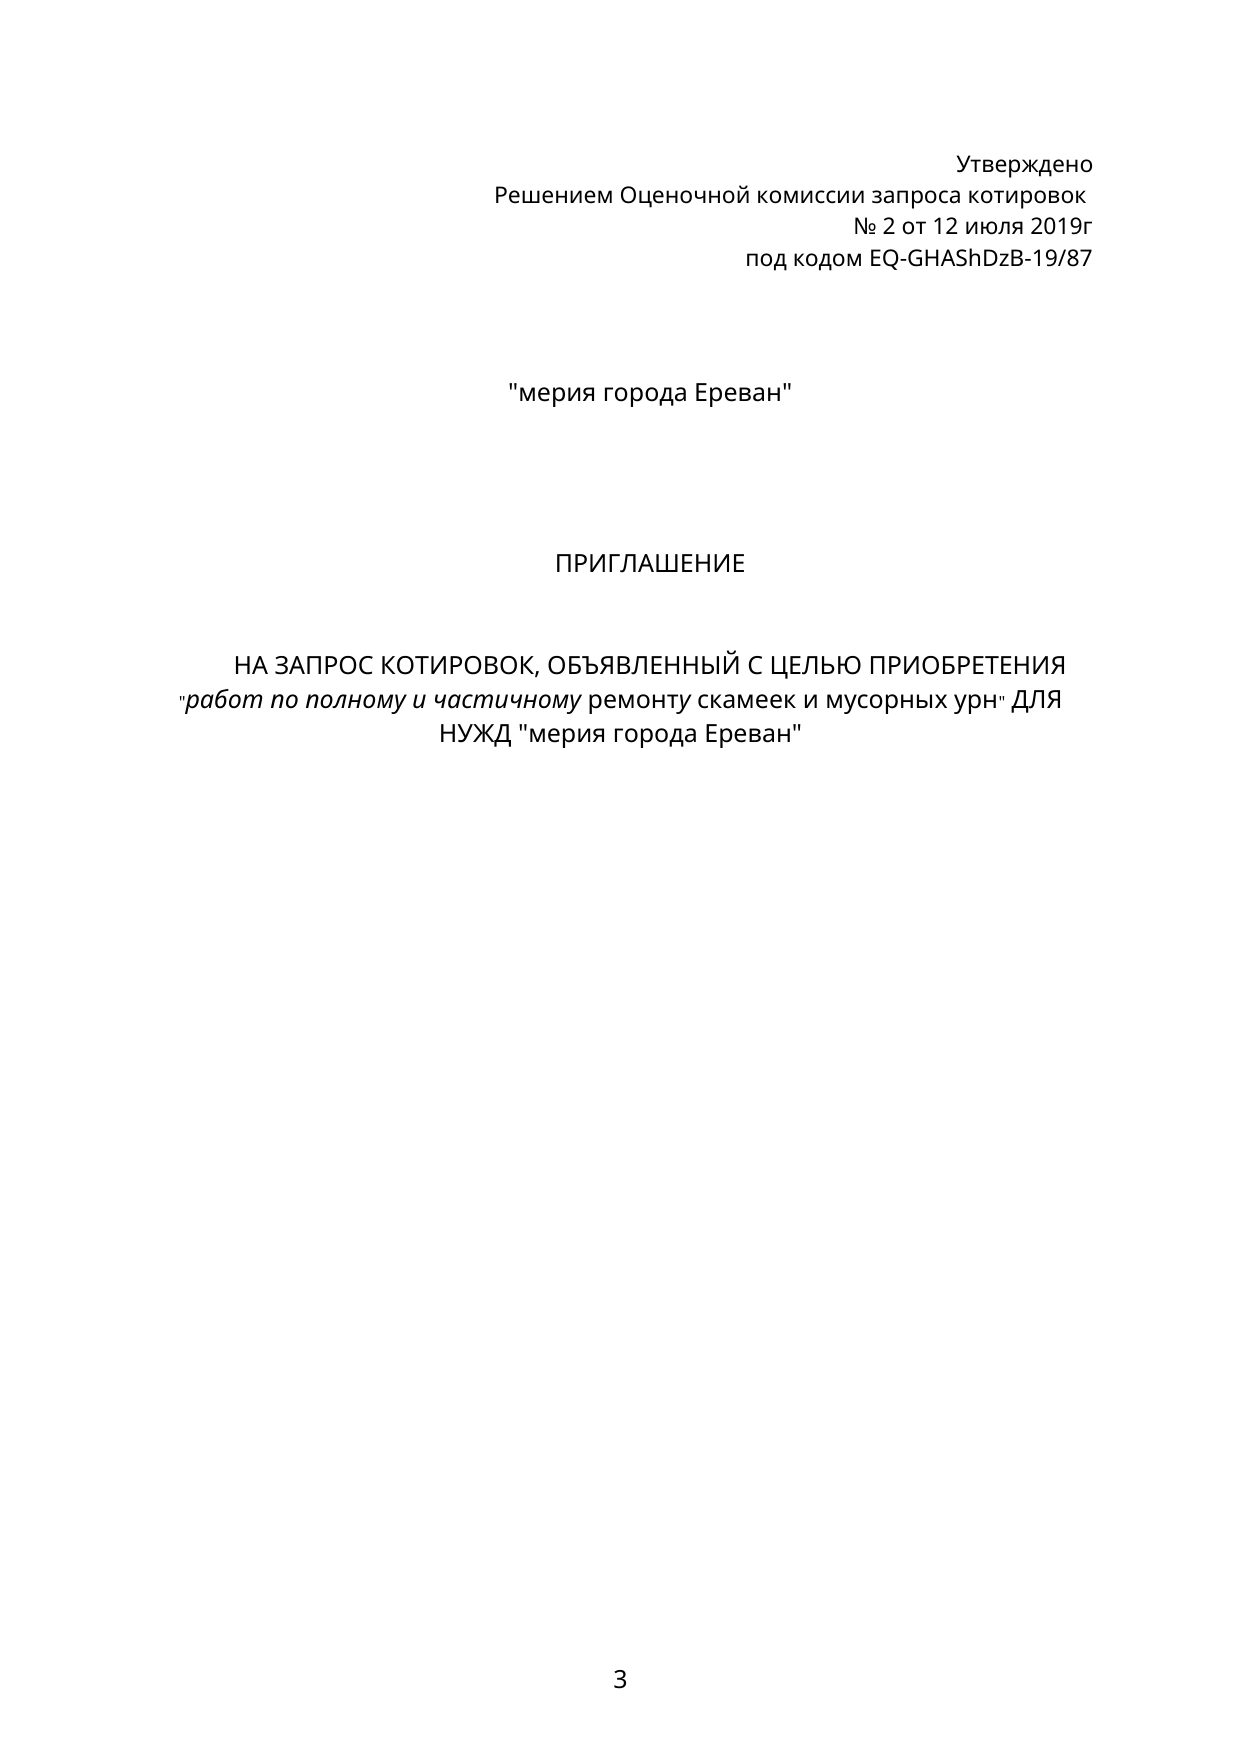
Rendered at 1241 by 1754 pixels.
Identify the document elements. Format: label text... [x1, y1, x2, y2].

text Решением Оценочной комиссии запроса котировок № 2 от 12 июля 2019г под кодом EQ-GHAShDzB-19/87 [148, 179, 1092, 273]
text Утверждено [148, 148, 1093, 179]
text НА ЗАПРОС КОТИРОВОК, ОБЪЯВЛЕННЫЙ С ЦЕЛЬЮ ПРИОБРЕТЕНИЯ "работ по полному и частичному ремонту скамеек и мусорных урн" ДЛЯ НУЖД "мерия города Ереван" [148, 647, 1093, 749]
text ПРИГЛАШЕНИЕ [148, 545, 1093, 579]
text "мерия города Ереван" [148, 375, 1093, 409]
